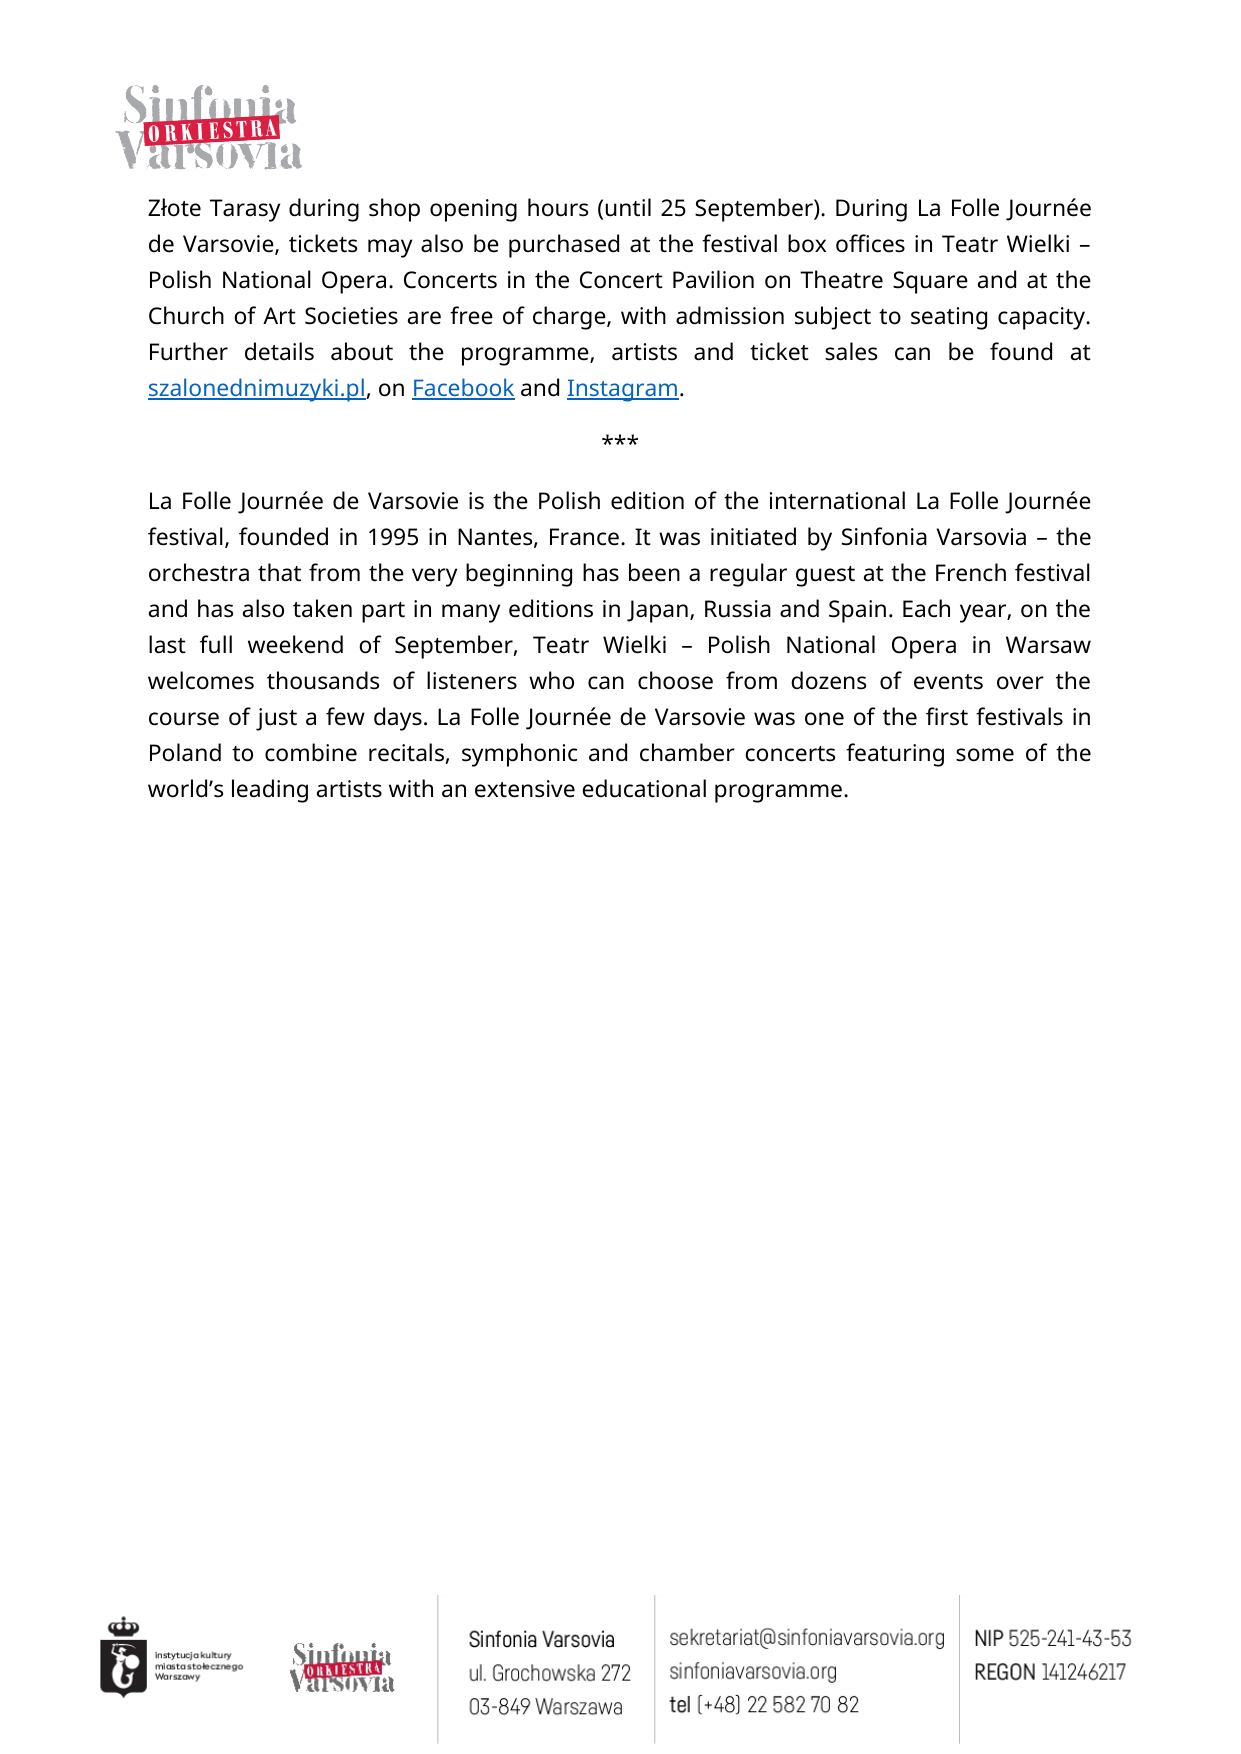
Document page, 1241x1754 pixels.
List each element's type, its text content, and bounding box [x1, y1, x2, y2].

text *** [148, 428, 1093, 460]
picture [55, 1595, 1185, 1751]
text La Folle Journée de Varsovie is the Polish edition of the international La Folle Journée festival, founded in 1995 in Nantes, France. It was initiated by Sinfonia Varsovia – the orchestra that from the very beginning has been a regular guest at the French festival and has also taken part in many editions in Japan, Russia and Spain. Each year, on the last full weekend of September, Teatr Wielki – Polish National Opera in Warsaw welcomes thousands of listeners who can choose from dozens of events over the course of just a few days. La Folle Journée de Varsovie was one of the first festivals in Poland to combine recitals, symphonic and chamber concerts featuring some of the world’s leading artists with an extensive educational programme. [148, 485, 1093, 804]
picture [110, 81, 307, 173]
